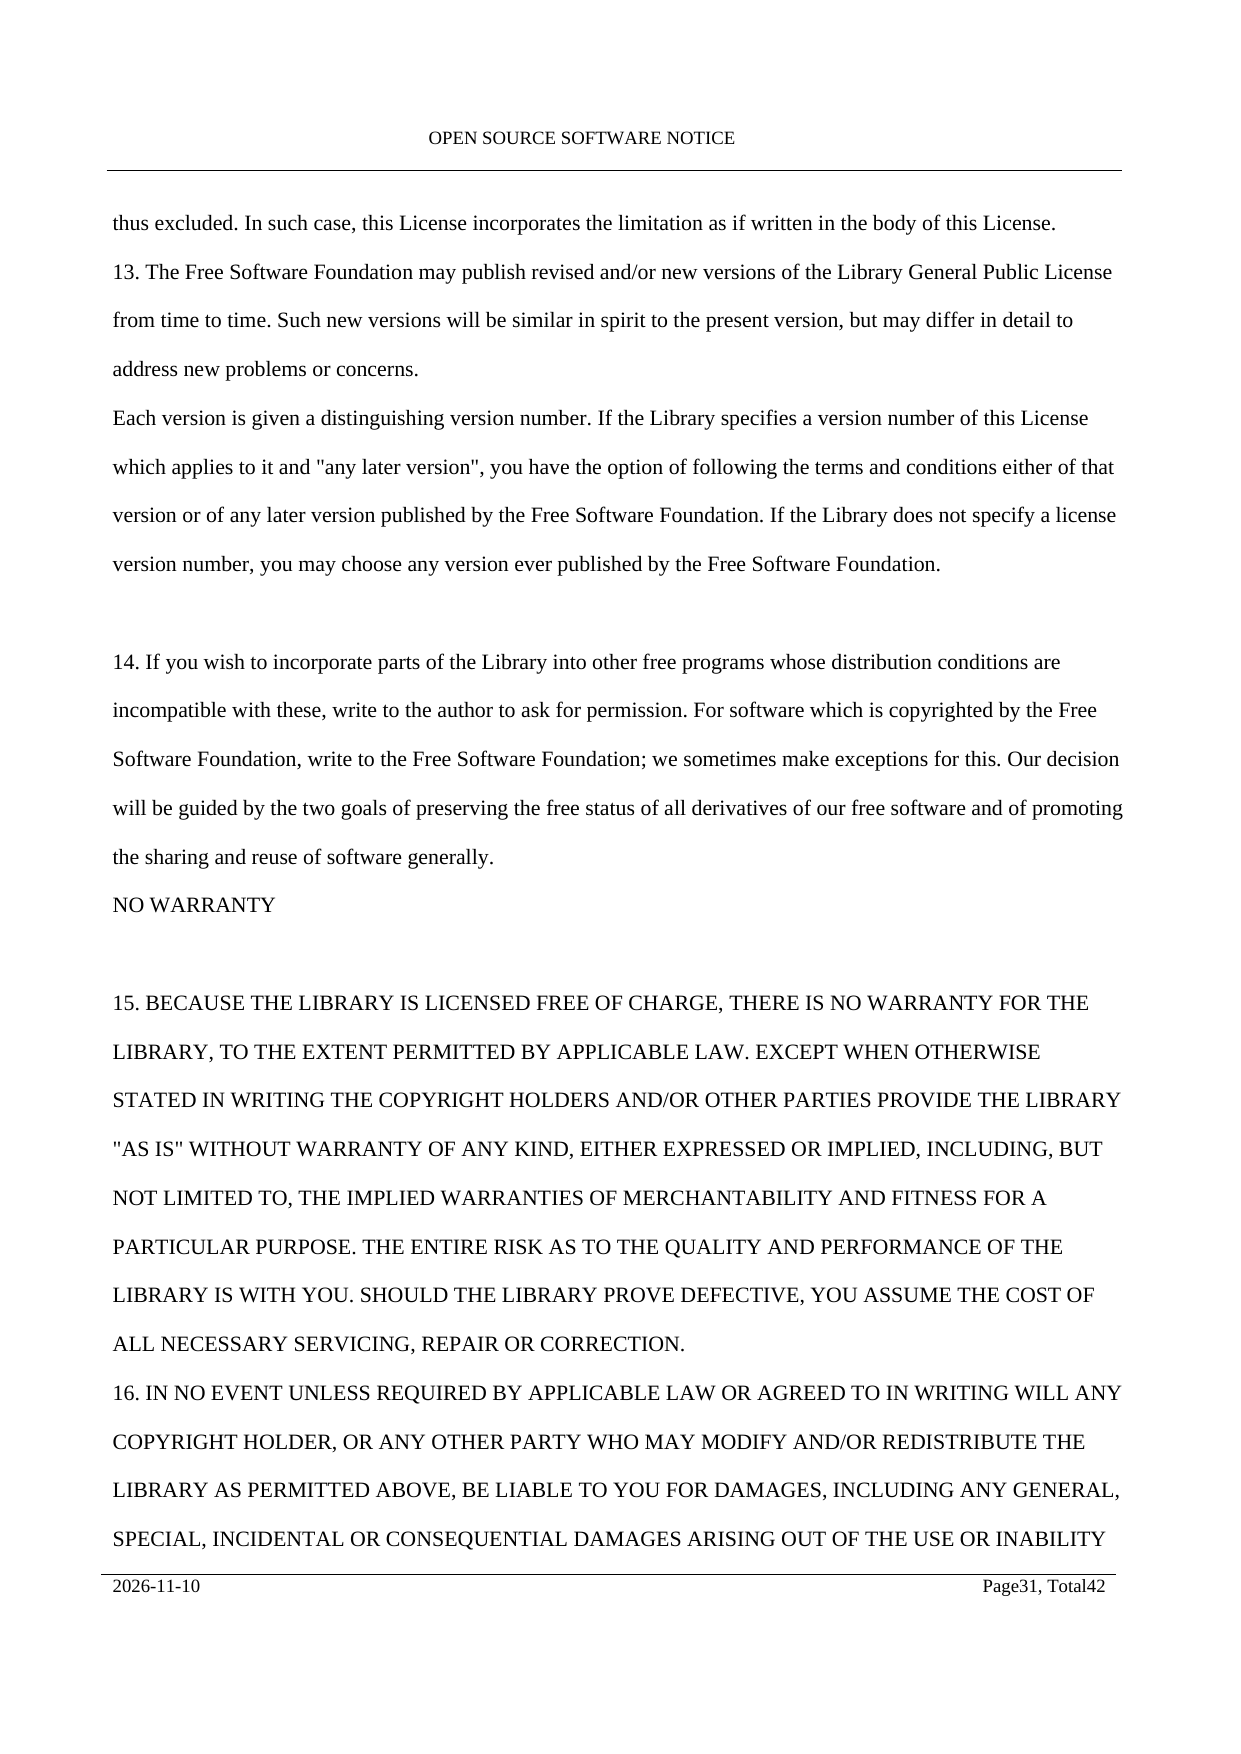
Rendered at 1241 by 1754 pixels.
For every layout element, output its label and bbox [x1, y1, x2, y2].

text [112, 206, 1128, 1555]
